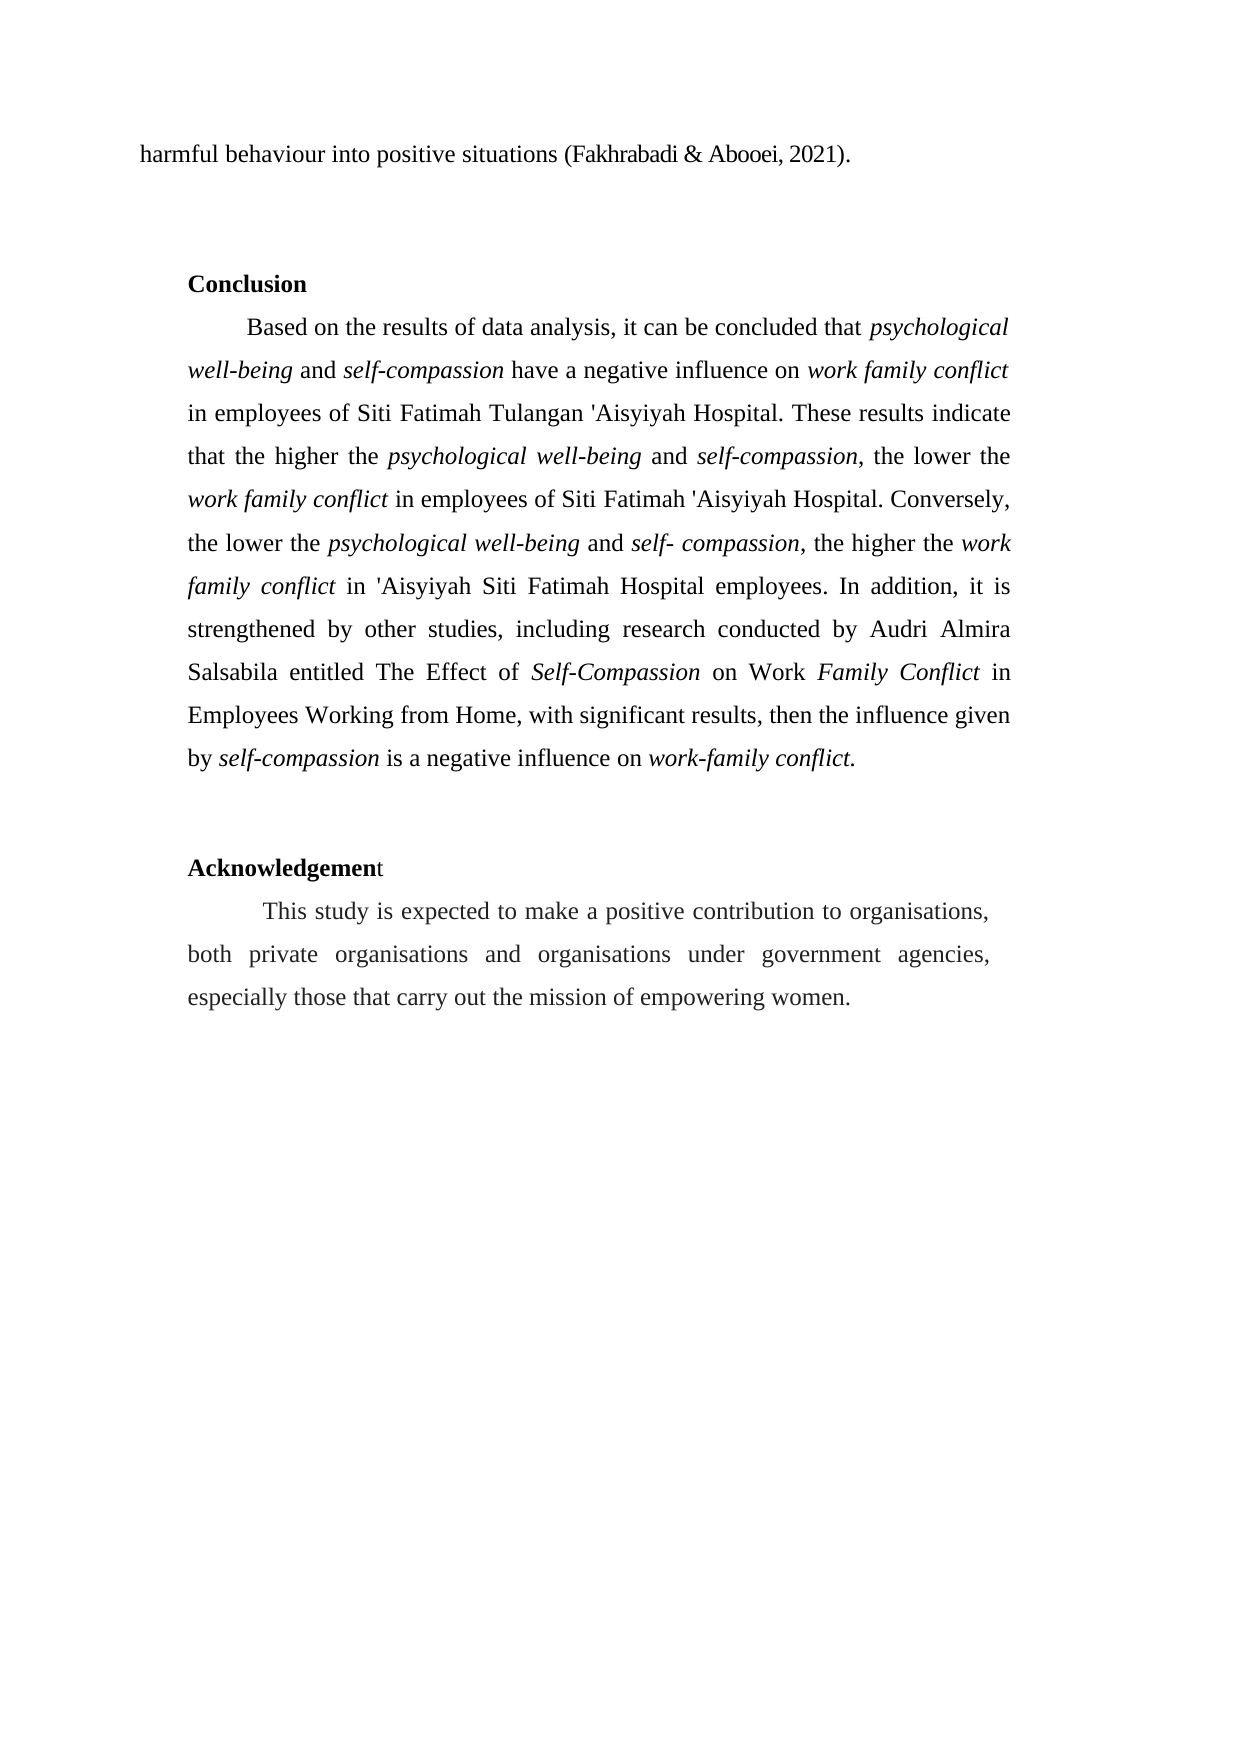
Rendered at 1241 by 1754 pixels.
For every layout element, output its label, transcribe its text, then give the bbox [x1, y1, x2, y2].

text This study is expected to make a positive contribution to organisations, both private organisations and organisations under government agencies, especially those that carry out the mission of empowering women. [187, 896, 990, 1011]
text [139, 139, 1105, 168]
subtitle Acknowledgement [187, 853, 1105, 882]
subtitle Conclusion [187, 269, 1105, 298]
text Based on the results of data analysis, it can be concluded that psychological well-being and self-compassion have a negative influence on work family conflict in employees of Siti Fatimah Tulangan 'Aisyiyah Hospital. These results indicate that the higher the psychological well-being and self-compassion, the lower the work family conflict in employees of Siti Fatimah 'Aisyiyah Hospital. Conversely, the lower the psychological well-being and self- compassion, the higher the work family conflict in 'Aisyiyah Siti Fatimah Hospital employees. In addition, it is strengthened by other studies, including research conducted by Audri Almira Salsabila entitled The Effect of Self-Compassion on Work Family Conflict in Employees Working from Home, with significant results, then the influence given by self-compassion is a negative influence on work-family conflict. [187, 312, 1011, 772]
